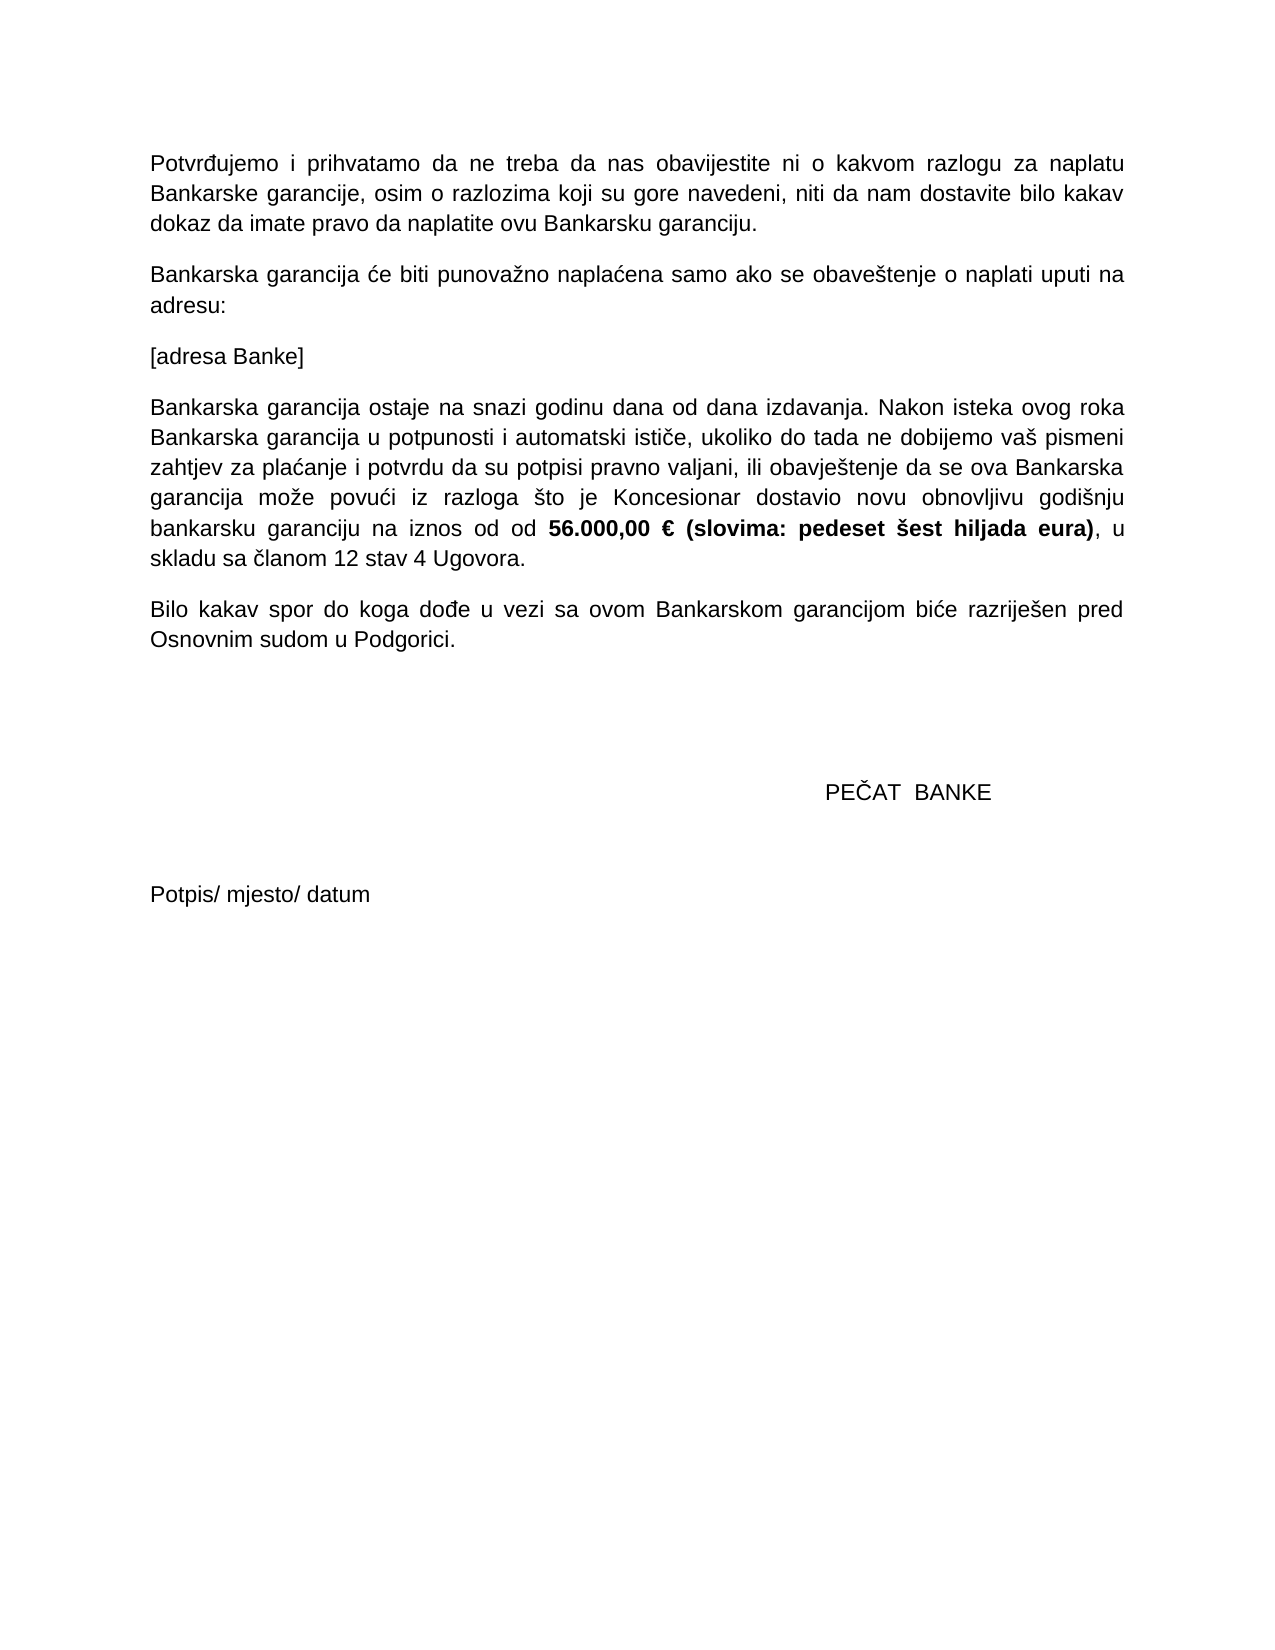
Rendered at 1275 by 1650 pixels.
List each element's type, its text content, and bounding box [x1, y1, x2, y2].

text [adresa Banke] [150, 343, 1125, 369]
text Bankarska garancija ostaje na snazi godinu dana od dana izdavanja. Nakon isteka ovog roka Bankarska garancija u potpunosti i automatski ističe, ukoliko do tada ne dobijemo vaš pismeni zahtjev za plaćanje i potvrdu da su potpisi pravno valjani, ili obavještenje da se ova Bankarska garancija može povući iz razloga što je Koncesionar dostavio novu obnovljivu godišnju bankarsku garanciju na iznos od od 56.000,00 € (slovima: pedeset šest hiljada eura), u skladu sa članom 12 stav 4 Ugovora. [150, 394, 1125, 571]
text Bilo kakav spor do koga dođe u vezi sa ovom Bankarskom garancijom biće razriješen pred Osnovnim sudom u Podgorici. [150, 596, 1125, 652]
text Potpis/ mjesto/ datum [150, 881, 1125, 908]
text Bankarska garancija će biti punovažno naplaćena samo ako se obaveštenje o naplati uputi na adresu: [150, 261, 1125, 318]
text PEČAT BANKE [150, 779, 1125, 806]
text Potvrđujemo i prihvatamo da ne treba da nas obavijestite ni o kakvom razlogu za naplatu Bankarske garancije, osim o razlozima koji su gore navedeni, niti da nam dostavite bilo kakav dokaz da imate pravo da naplatite ovu Bankarsku garanciju. [150, 150, 1125, 237]
